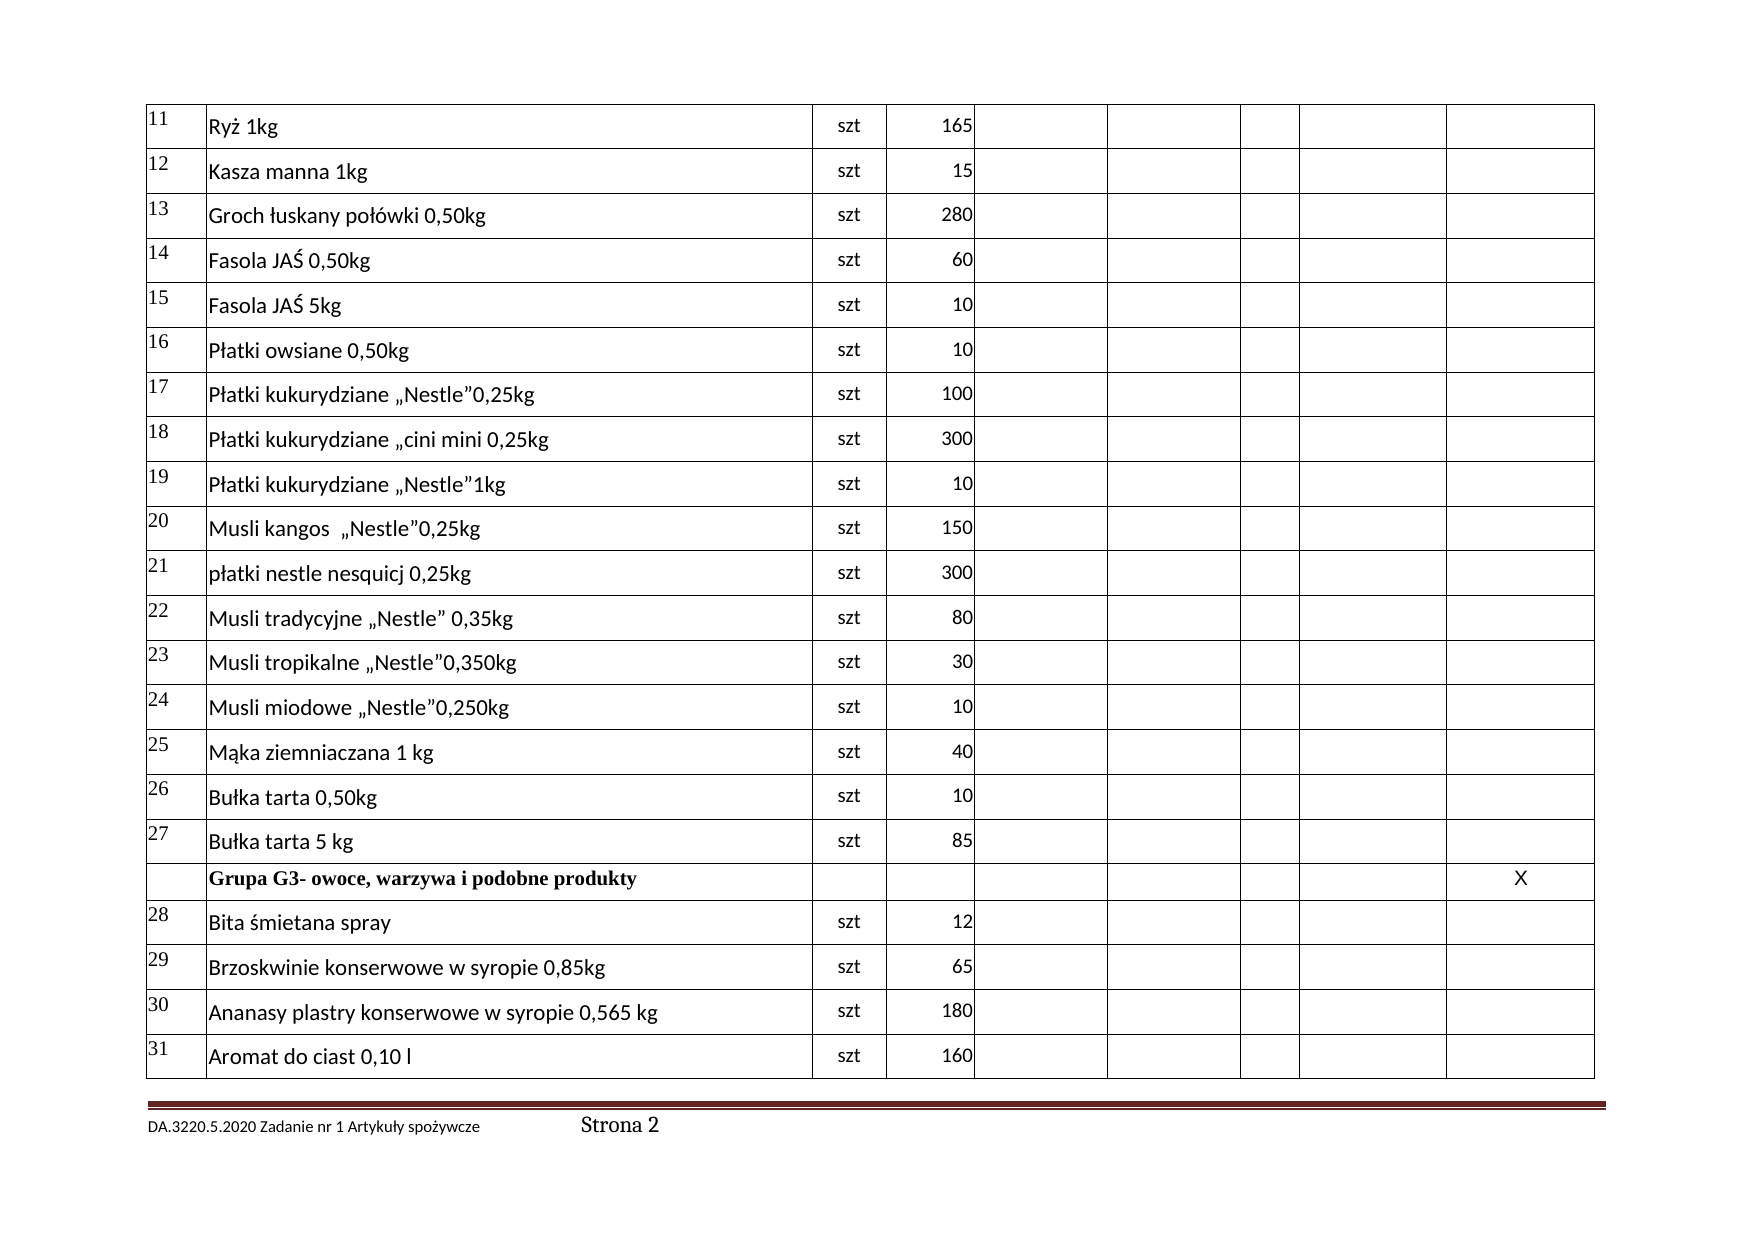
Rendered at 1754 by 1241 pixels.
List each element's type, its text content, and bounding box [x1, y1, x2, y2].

table_cell [1108, 194, 1240, 237]
table_cell szt [813, 105, 886, 148]
table_cell [975, 864, 1107, 899]
table_cell [1108, 149, 1240, 193]
table_cell 40 [887, 730, 974, 774]
table_cell [1447, 901, 1594, 944]
table_cell [975, 775, 1107, 818]
table_cell 60 [887, 239, 974, 282]
table_cell [1447, 685, 1594, 729]
table_cell szt [813, 507, 886, 550]
table_cell [1108, 685, 1240, 729]
table_cell [147, 864, 206, 899]
table_cell [1300, 373, 1446, 416]
table_cell [1241, 373, 1299, 416]
table_cell [1447, 990, 1594, 1033]
table_cell Musli kangos „Nestle”0,25kg [207, 507, 812, 550]
table_cell 15 [147, 283, 206, 327]
table_cell [1108, 990, 1240, 1033]
table_cell 24 [147, 685, 206, 729]
table_cell [887, 864, 974, 899]
table_cell [1447, 328, 1594, 372]
table_cell 10 [887, 283, 974, 327]
table_cell szt [813, 551, 886, 595]
table_cell 85 [887, 820, 974, 863]
table_cell 65 [887, 945, 974, 989]
table_cell 29 [147, 945, 206, 989]
table_cell [975, 945, 1107, 989]
table_cell [975, 596, 1107, 640]
table_cell [1108, 901, 1240, 944]
table_cell [1241, 596, 1299, 640]
table_cell [975, 641, 1107, 684]
table_cell [1241, 901, 1299, 944]
table_cell 18 [147, 417, 206, 461]
table_cell [1447, 417, 1594, 461]
table_cell [1447, 149, 1594, 193]
table_cell 21 [147, 551, 206, 595]
table_cell 17 [147, 373, 206, 416]
table_cell szt [813, 149, 886, 193]
table_cell [1108, 462, 1240, 506]
table_cell Musli miodowe „Nestle”0,250kg [207, 685, 812, 729]
table_cell [1108, 864, 1240, 899]
table_cell 26 [147, 775, 206, 818]
table_cell [1108, 373, 1240, 416]
table_cell płatki nestle nesquicj 0,25kg [207, 551, 812, 595]
table_cell 19 [147, 462, 206, 506]
table_cell [1108, 328, 1240, 372]
table_cell Musli tradycyjne „Nestle” 0,35kg [207, 596, 812, 640]
table_cell 10 [887, 462, 974, 506]
table_cell [1108, 1035, 1240, 1078]
table_cell 10 [887, 685, 974, 729]
table_cell 16 [147, 328, 206, 372]
table_cell [1300, 864, 1446, 899]
table_cell 20 [147, 507, 206, 550]
table_cell szt [813, 685, 886, 729]
table_cell [1300, 1035, 1446, 1078]
table_cell [1447, 462, 1594, 506]
table_cell Płatki kukurydziane „Nestle”0,25kg [207, 373, 812, 416]
table_cell [975, 820, 1107, 863]
table_cell [813, 864, 886, 899]
table_cell [1241, 194, 1299, 237]
table_cell [1241, 462, 1299, 506]
table_cell Kasza manna 1kg [207, 149, 812, 193]
table_cell [1447, 596, 1594, 640]
table_cell [1300, 239, 1446, 282]
table_cell [1108, 730, 1240, 774]
table_cell szt [813, 194, 886, 237]
table_cell Ryż 1kg [207, 105, 812, 148]
table_cell [1300, 596, 1446, 640]
table_cell [1241, 864, 1299, 899]
table_cell [1108, 507, 1240, 550]
table_cell Musli tropikalne „Nestle”0,350kg [207, 641, 812, 684]
table_cell Ananasy plastry konserwowe w syropie 0,565 kg [207, 990, 812, 1033]
table_cell 27 [147, 820, 206, 863]
table_cell [1108, 105, 1240, 148]
table_cell [1241, 730, 1299, 774]
table_cell [1447, 239, 1594, 282]
table_cell [1447, 551, 1594, 595]
table_cell 100 [887, 373, 974, 416]
table_cell szt [813, 775, 886, 818]
table_cell 280 [887, 194, 974, 237]
table_cell [1241, 551, 1299, 595]
table_cell 300 [887, 417, 974, 461]
table_cell [975, 990, 1107, 1033]
table_cell szt [813, 641, 886, 684]
table_cell [975, 194, 1107, 237]
table_cell 22 [147, 596, 206, 640]
table_cell 10 [887, 328, 974, 372]
table_cell [1300, 820, 1446, 863]
table_cell [1300, 990, 1446, 1033]
table_cell [1300, 641, 1446, 684]
table_cell [1447, 1035, 1594, 1078]
table_cell Płatki kukurydziane „cini mini 0,25kg [207, 417, 812, 461]
table_cell [1300, 901, 1446, 944]
table_cell [1300, 507, 1446, 550]
table_cell Bułka tarta 5 kg [207, 820, 812, 863]
table_cell [1300, 194, 1446, 237]
table_cell [1300, 945, 1446, 989]
table_cell [1108, 551, 1240, 595]
table_cell Mąka ziemniaczana 1 kg [207, 730, 812, 774]
table_cell Grupa G3- owoce, warzywa i podobne produkty [207, 864, 812, 899]
table_cell X [1447, 864, 1594, 899]
table_cell 80 [887, 596, 974, 640]
table_cell 15 [887, 149, 974, 193]
table_cell [1108, 820, 1240, 863]
table_cell szt [813, 596, 886, 640]
table_cell [975, 283, 1107, 327]
table_cell szt [813, 239, 886, 282]
table_cell [1300, 105, 1446, 148]
table_cell szt [813, 901, 886, 944]
table_cell [975, 105, 1107, 148]
table_cell [1241, 507, 1299, 550]
table_cell [1300, 149, 1446, 193]
table_cell [1300, 283, 1446, 327]
table_cell [975, 1035, 1107, 1078]
table_cell 30 [887, 641, 974, 684]
table_cell Płatki kukurydziane „Nestle”1kg [207, 462, 812, 506]
table_cell 10 [887, 775, 974, 818]
table_cell 13 [147, 194, 206, 237]
table_cell [1300, 730, 1446, 774]
table_cell [975, 417, 1107, 461]
table_cell [1447, 105, 1594, 148]
table_cell [1300, 685, 1446, 729]
table_cell 160 [887, 1035, 974, 1078]
table_cell [1447, 507, 1594, 550]
table_cell szt [813, 730, 886, 774]
table_cell 300 [887, 551, 974, 595]
table_cell 28 [147, 901, 206, 944]
table_cell 31 [147, 1035, 206, 1078]
table_cell [1108, 596, 1240, 640]
table_cell [975, 901, 1107, 944]
table_cell [1447, 373, 1594, 416]
table_cell [1108, 239, 1240, 282]
table_cell 30 [147, 990, 206, 1033]
table_cell szt [813, 820, 886, 863]
table_cell szt [813, 462, 886, 506]
table_cell [1300, 462, 1446, 506]
table_cell [1447, 641, 1594, 684]
table_cell [975, 551, 1107, 595]
table_cell szt [813, 417, 886, 461]
table_cell [1241, 328, 1299, 372]
table_cell [975, 239, 1107, 282]
table_cell szt [813, 328, 886, 372]
table_cell [1241, 775, 1299, 818]
table_cell [1447, 283, 1594, 327]
table_cell [1447, 730, 1594, 774]
table_cell 11 [147, 105, 206, 148]
table_cell 165 [887, 105, 974, 148]
table_cell [1108, 283, 1240, 327]
table_cell [975, 149, 1107, 193]
table_cell Bita śmietana spray [207, 901, 812, 944]
table_cell [1300, 417, 1446, 461]
table_cell 23 [147, 641, 206, 684]
table_cell [1300, 775, 1446, 818]
table_cell [1447, 945, 1594, 989]
table_cell [1108, 775, 1240, 818]
table_cell Fasola JAŚ 0,50kg [207, 239, 812, 282]
table_cell [1241, 283, 1299, 327]
table_cell [1241, 417, 1299, 461]
table_cell szt [813, 945, 886, 989]
table_cell Brzoskwinie konserwowe w syropie 0,85kg [207, 945, 812, 989]
table_cell 150 [887, 507, 974, 550]
table_cell [975, 373, 1107, 416]
table_cell [1241, 149, 1299, 193]
table_cell [1241, 641, 1299, 684]
table_cell szt [813, 373, 886, 416]
table_cell [1447, 820, 1594, 863]
table_cell [1447, 775, 1594, 818]
table_cell 180 [887, 990, 974, 1033]
table_cell [975, 328, 1107, 372]
table_cell Aromat do ciast 0,10 l [207, 1035, 812, 1078]
table_cell [1241, 820, 1299, 863]
table_cell 25 [147, 730, 206, 774]
table_cell szt [813, 1035, 886, 1078]
table_cell [1241, 239, 1299, 282]
table_cell Płatki owsiane 0,50kg [207, 328, 812, 372]
table_cell [975, 685, 1107, 729]
table_cell [1241, 685, 1299, 729]
table_cell [1241, 105, 1299, 148]
table_cell szt [813, 283, 886, 327]
table_cell [1300, 328, 1446, 372]
table_cell [1241, 990, 1299, 1033]
table_cell [1241, 1035, 1299, 1078]
table_cell [1241, 945, 1299, 989]
table_cell [1108, 417, 1240, 461]
table_cell [1108, 945, 1240, 989]
table_cell [975, 507, 1107, 550]
table_cell [1300, 551, 1446, 595]
table_cell 12 [147, 149, 206, 193]
table_cell [975, 462, 1107, 506]
table_cell [1108, 641, 1240, 684]
table_cell 12 [887, 901, 974, 944]
table_cell Fasola JAŚ 5kg [207, 283, 812, 327]
table_cell szt [813, 990, 886, 1033]
table_cell Groch łuskany połówki 0,50kg [207, 194, 812, 237]
table_cell 14 [147, 239, 206, 282]
table_cell Bułka tarta 0,50kg [207, 775, 812, 818]
table_cell [975, 730, 1107, 774]
table_cell [1447, 194, 1594, 237]
